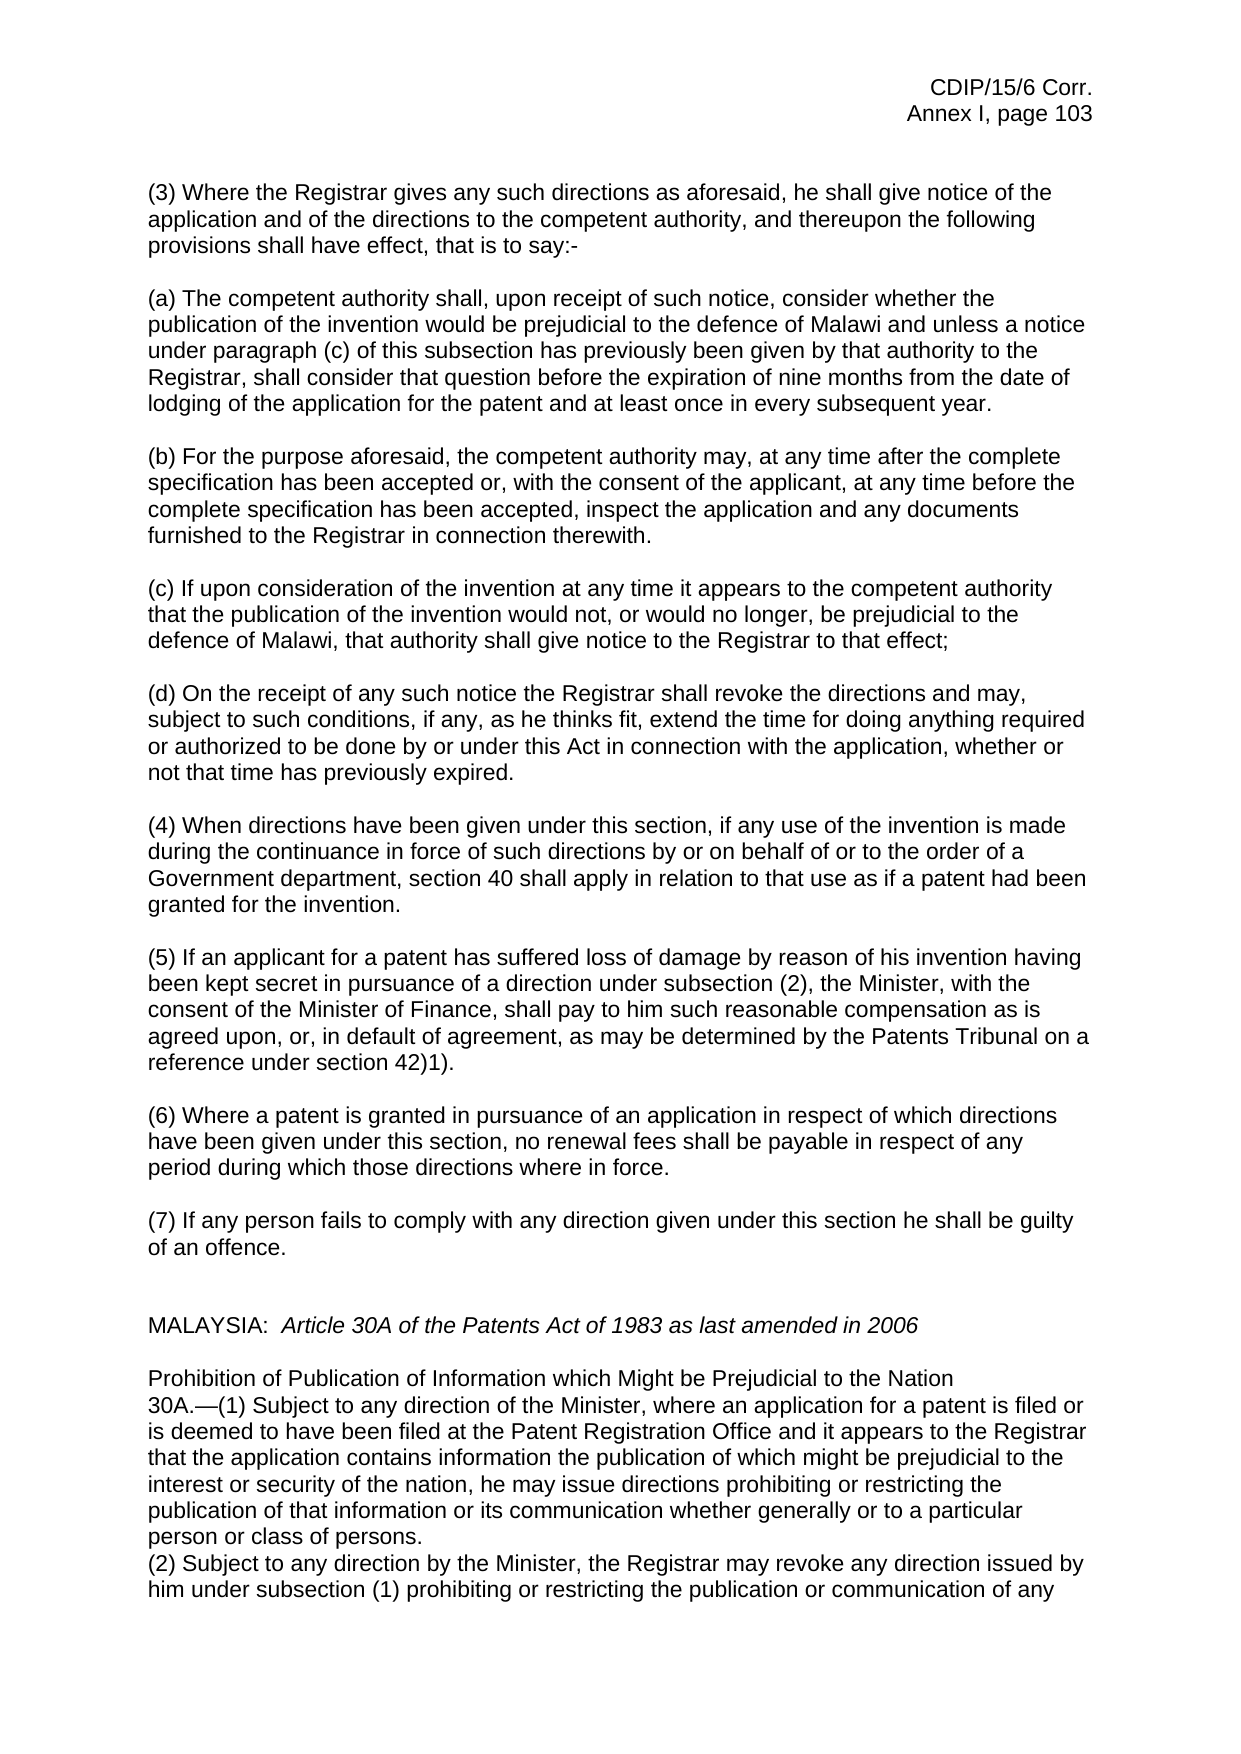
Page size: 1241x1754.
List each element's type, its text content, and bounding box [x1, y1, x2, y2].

text (4) When directions have been given under this section, if any use of the invention is made during the continuance in force of such directions by or on behalf of or to the order of a Government department, section 40 shall apply in relation to that use as if a patent had been granted for the invention. [148, 812, 1093, 917]
text (7) If any person fails to comply with any direction given under this section he shall be guilty of an offence. [148, 1207, 1093, 1260]
text (c) If upon consideration of the invention at any time it appears to the competent authority that the publication of the invention would not, or would no longer, be prejudicial to the defence of Malawi, that authority shall give notice to the Registrar to that effect; [148, 574, 1093, 654]
text Prohibition of Publication of Information which Might be Prejudicial to the Nation [148, 1365, 1093, 1392]
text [148, 1550, 1093, 1602]
text (d) On the receipt of any such notice the Registrar shall revoke the directions and may, subject to such conditions, if any, as he thinks fit, extend the time for doing anything required or authorized to be done by or under this Act in connection with the application, whether or not that time has previously expired. [148, 680, 1093, 785]
text (3) Where the Registrar gives any such directions as aforesaid, he shall give notice of the application and of the directions to the competent authority, and thereupon the following provisions shall have effect, that is to say:- [148, 179, 1093, 258]
text (6) Where a patent is granted in pursuance of an application in respect of which directions have been given under this section, no renewal fees shall be payable in respect of any period during which those directions where in force. [148, 1102, 1093, 1181]
text MALAYSIA: Article 30A of the Patents Act of 1983 as last amended in 2006 [148, 1312, 1093, 1339]
text (5) If an applicant for a patent has suffered loss of damage by reason of his invention having been kept secret in pursuance of a direction under subsection (2), the Minister, with the consent of the Minister of Finance, shall pay to him such reasonable compensation as is agreed upon, or, in default of agreement, as may be determined by the Patents Tribunal on a reference under section 42)1). [148, 943, 1093, 1075]
text (a) The competent authority shall, upon receipt of such notice, consider whether the publication of the invention would be prejudicial to the defence of Malawi and unless a notice under paragraph (c) of this subsection has previously been given by that authority to the Registrar, shall consider that question before the expiration of nine months from the date of lodging of the application for the patent and at least once in every subsequent year. [148, 285, 1093, 416]
text 30A.—(1) Subject to any direction of the Minister, where an application for a patent is filed or is deemed to have been filed at the Patent Registration Office and it appears to the Registrar that the application contains information the publication of which might be prejudicial to the interest or security of the nation, he may issue directions prohibiting or restricting the publication of that information or its communication whether generally or to a particular person or class of persons. [148, 1392, 1093, 1550]
text (b) For the purpose aforesaid, the competent authority may, at any time after the complete specification has been accepted or, with the consent of the applicant, at any time before the complete specification has been accepted, inspect the application and any documents furnished to the Registrar in connection therewith. [148, 443, 1093, 548]
